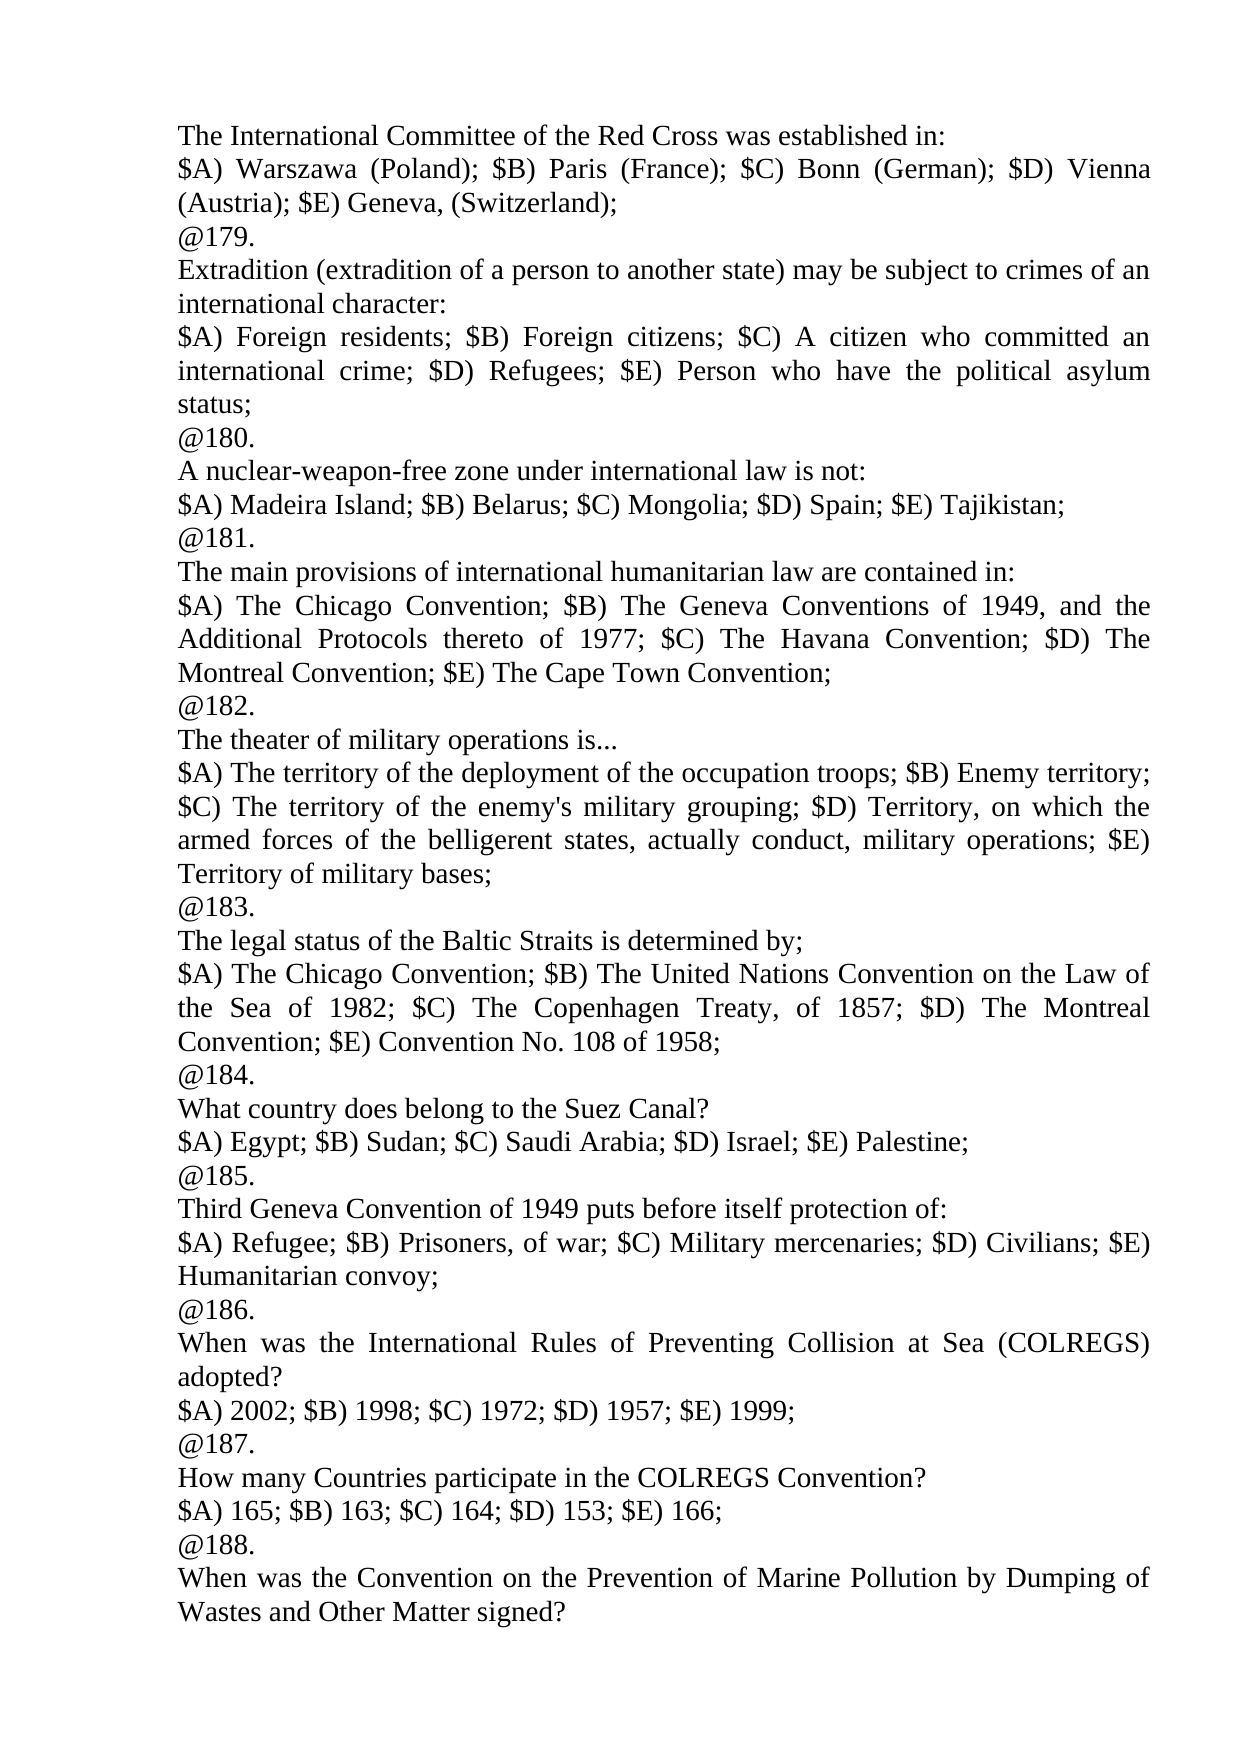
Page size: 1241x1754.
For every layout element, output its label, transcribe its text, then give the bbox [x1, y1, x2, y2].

text When was the International Rules of Preventing Collision at Sea (COLREGS) adopted? [177, 1326, 1152, 1393]
text $A) 2002; $B) 1998; $C) 1972; $D) 1957; $E) 1999; [177, 1393, 1240, 1426]
text $A) Egypt; $B) Sudan; $C) Saudi Arabia; $D) Israel; $E) Palestine; [177, 1124, 1240, 1158]
text A nuclear-weapon-free zone under international law is not: [177, 453, 1240, 487]
text @179. [177, 219, 1240, 252]
text The main provisions of international humanitarian law are contained in: [177, 554, 1240, 588]
text The theater of military operations is... [177, 722, 1240, 755]
text How many Countries participate in the COLREGS Convention? [177, 1460, 1152, 1493]
text @184. [177, 1057, 1240, 1091]
text Extradition (extradition of a person to another state) may be subject to crimes of an international character: [177, 252, 1152, 319]
text The International Committee of the Red Cross was established in: [177, 118, 1240, 152]
text @187. [177, 1426, 1152, 1460]
text What country does belong to the Suez Canal? [177, 1091, 1240, 1124]
text $A) The territory of the deployment of the occupation troops; $B) Enemy territory; $C) The territory of the enemy's military grouping; $D) Territory, on which the armed forces of the belligerent states, actually conduct, military operations; $E) Territory of military bases; [177, 755, 1152, 889]
text $A) Warszawa (Poland); $B) Paris (France); $C) Bonn (German); $D) Vienna (Austria); $E) Geneva, (Switzerland); [177, 152, 1152, 219]
text When was the Convention on the Prevention of Marine Pollution by Dumping of Wastes and Other Matter signed? [177, 1560, 1152, 1627]
text $A) Foreign residents; $B) Foreign citizens; $C) A citizen who committed an international crime; $D) Refugees; $E) Person who have the political asylum status; [177, 319, 1152, 420]
text $A) Refugee; $B) Prisoners, of war; $C) Military mercenaries; $D) Civilians; $E) Humanitarian convoy; [177, 1225, 1152, 1292]
text @183. [177, 889, 1240, 923]
text $A) The Chicago Convention; $B) The Geneva Conventions of 1949, and the Additional Protocols thereto of 1977; $C) The Havana Convention; $D) The Montreal Convention; $E) The Cape Town Convention; [177, 588, 1152, 688]
text $A) 165; $B) 163; $C) 164; $D) 153; $E) 166; [177, 1493, 1240, 1527]
text The legal status of the Baltic Straits is determined by; [177, 923, 1240, 957]
text Third Geneva Convention of 1949 puts before itself protection of: [177, 1191, 1240, 1225]
text @182. [177, 688, 1240, 722]
text @181. [177, 521, 1240, 554]
text $A) Madeira Island; $B) Belarus; $C) Mongolia; $D) Spain; $E) Tajikistan; [177, 487, 1240, 521]
text @185. [177, 1158, 1240, 1191]
text @180. [177, 420, 1240, 453]
text @188. [177, 1527, 1152, 1560]
text $A) The Chicago Convention; $B) The United Nations Convention on the Law of the Sea of 1982; $C) The Copenhagen Treaty, of 1857; $D) The Montreal Convention; $E) Convention No. 108 of 1958; [177, 957, 1152, 1057]
text @186. [177, 1292, 1152, 1326]
